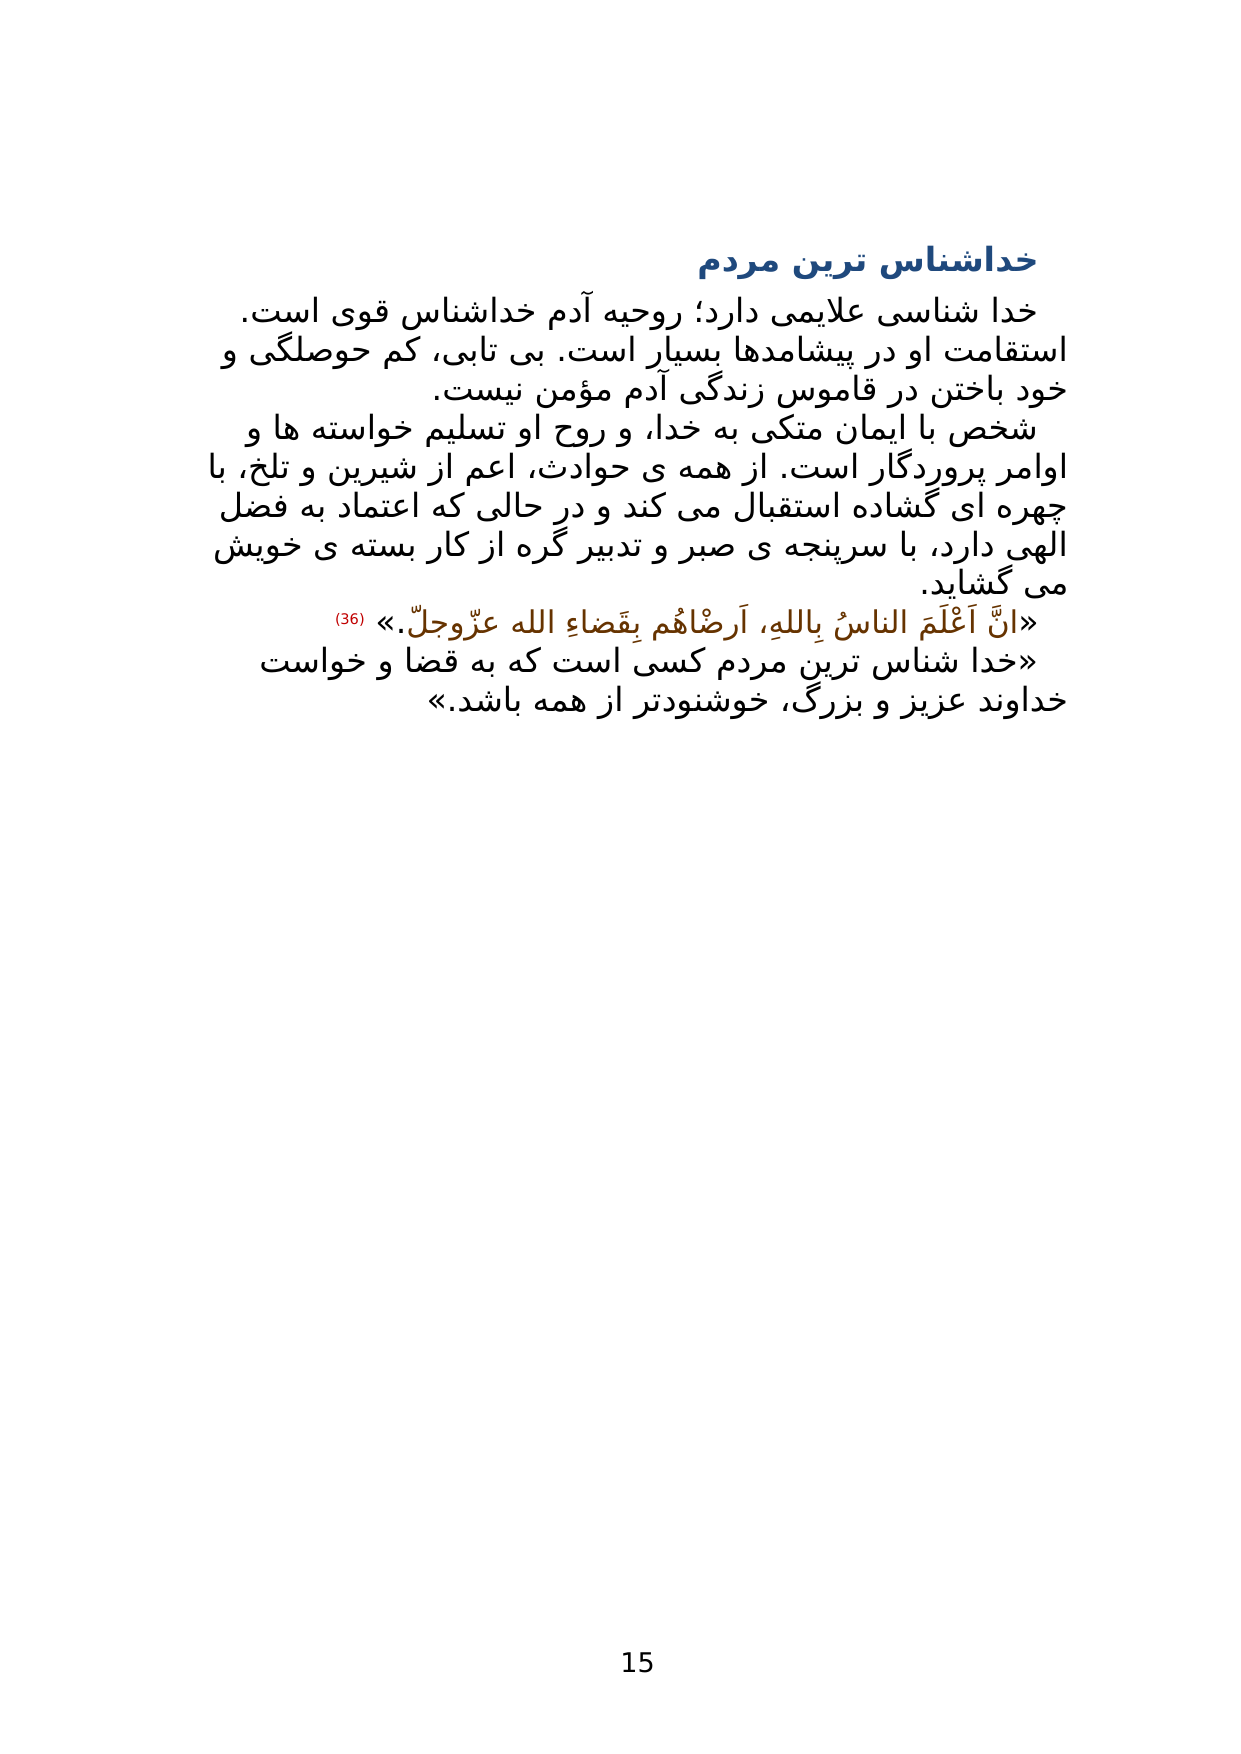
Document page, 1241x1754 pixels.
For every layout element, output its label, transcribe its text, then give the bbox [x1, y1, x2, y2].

text خدا شناسی علایمی دارد؛ روحیه آدم خداشناس قوی است. استقامت او در پیشامدها بسیار است. بی تابی، کم حوصلگی و خود باختن در قاموس زندگی آدم مؤمن نیست. [206, 292, 1069, 408]
text شخص با ایمان متکی به خدا، و روح او تسلیم خواسته ها و اوامر پروردگار است. از همه ی حوادث، اعم از شیرین و تلخ، با چهره ای گشاده استقبال می کند و در حالی که اعتماد به فضل الهی دارد، با سرپنجه ی صبر و تدبیر گره از کار بسته ی خویش می گشاید. [206, 408, 1069, 603]
text «انَّ اَعْلَمَ الناسُ بِاللهِ، اَرضْاهُم بِقَضاءِ الله عزّوجلّ.» (36) [206, 603, 1069, 642]
subtitle خداشناس ترین مردم [206, 241, 1069, 279]
text «خدا شناس ترین مردم کسی است که به قضا و خواست خداوند عزیز و بزرگ، خوشنودتر از همه باشد.» [206, 642, 1069, 719]
